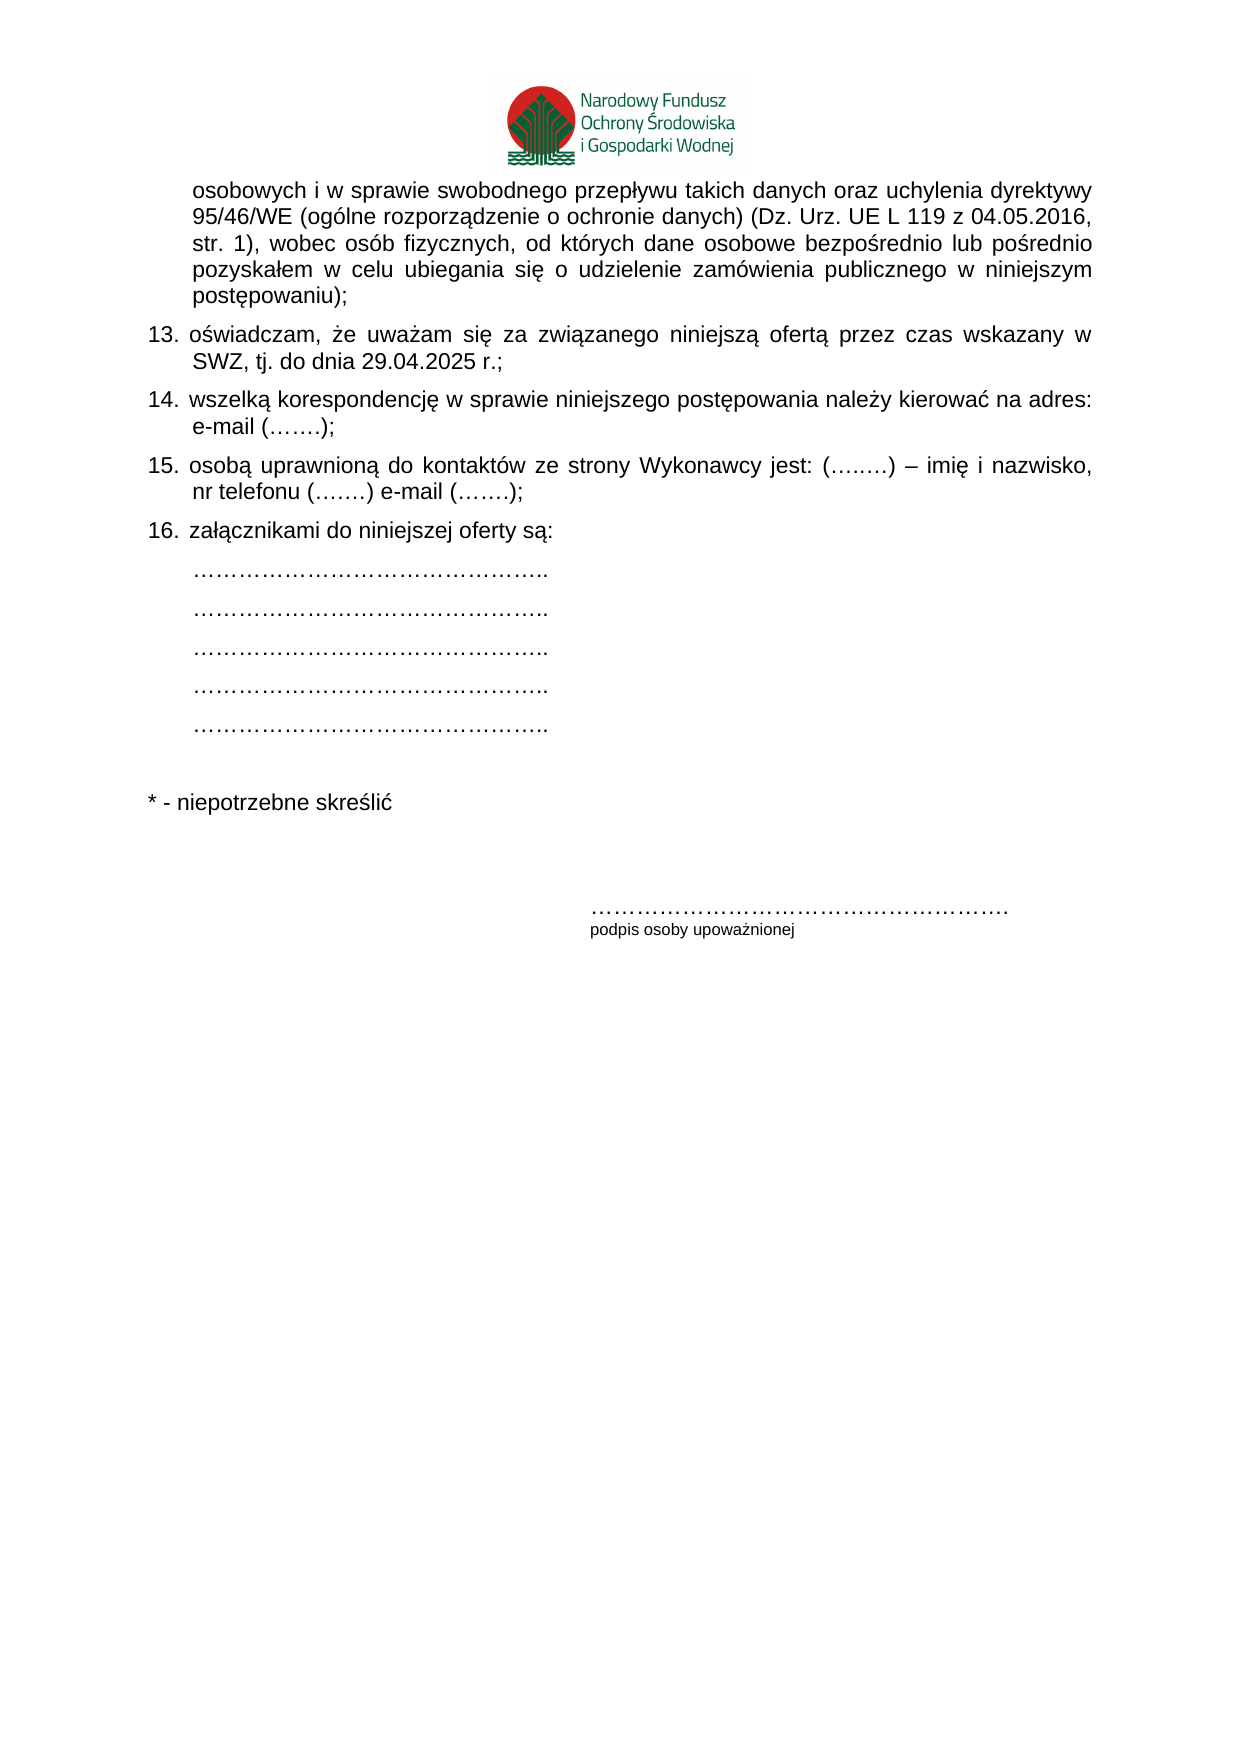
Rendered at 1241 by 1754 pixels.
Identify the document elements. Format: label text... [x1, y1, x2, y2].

text ……………………………………….. [192, 633, 1093, 660]
list wszelką korespondencję w sprawie niniejszego postępowania należy kierować na adres: e-mail (…….); [148, 386, 1093, 439]
text ……………………………………….. [192, 594, 1093, 621]
text ……………………………………….. [192, 672, 1093, 699]
text podpis osoby upoważnionej [280, 919, 1093, 938]
text ……………………………………….. [192, 556, 1093, 582]
text ………………………………………………. [280, 893, 1093, 919]
picture [493, 73, 748, 177]
list oświadczam, że uważam się za związanego niniejszą ofertą przez czas wskazany w SWZ, tj. do dnia 29.04.2025 r.; [148, 321, 1093, 374]
text ……………………………………….. [192, 711, 1093, 737]
list załącznikami do niniejszej oferty są: [148, 517, 1093, 543]
text * - niepotrzebne skreślić [148, 789, 1093, 815]
list osobą uprawnioną do kontaktów ze strony Wykonawcy jest: (…..…) – imię i nazwisko, nr telefonu (….…) e-mail (…….); [148, 452, 1093, 504]
